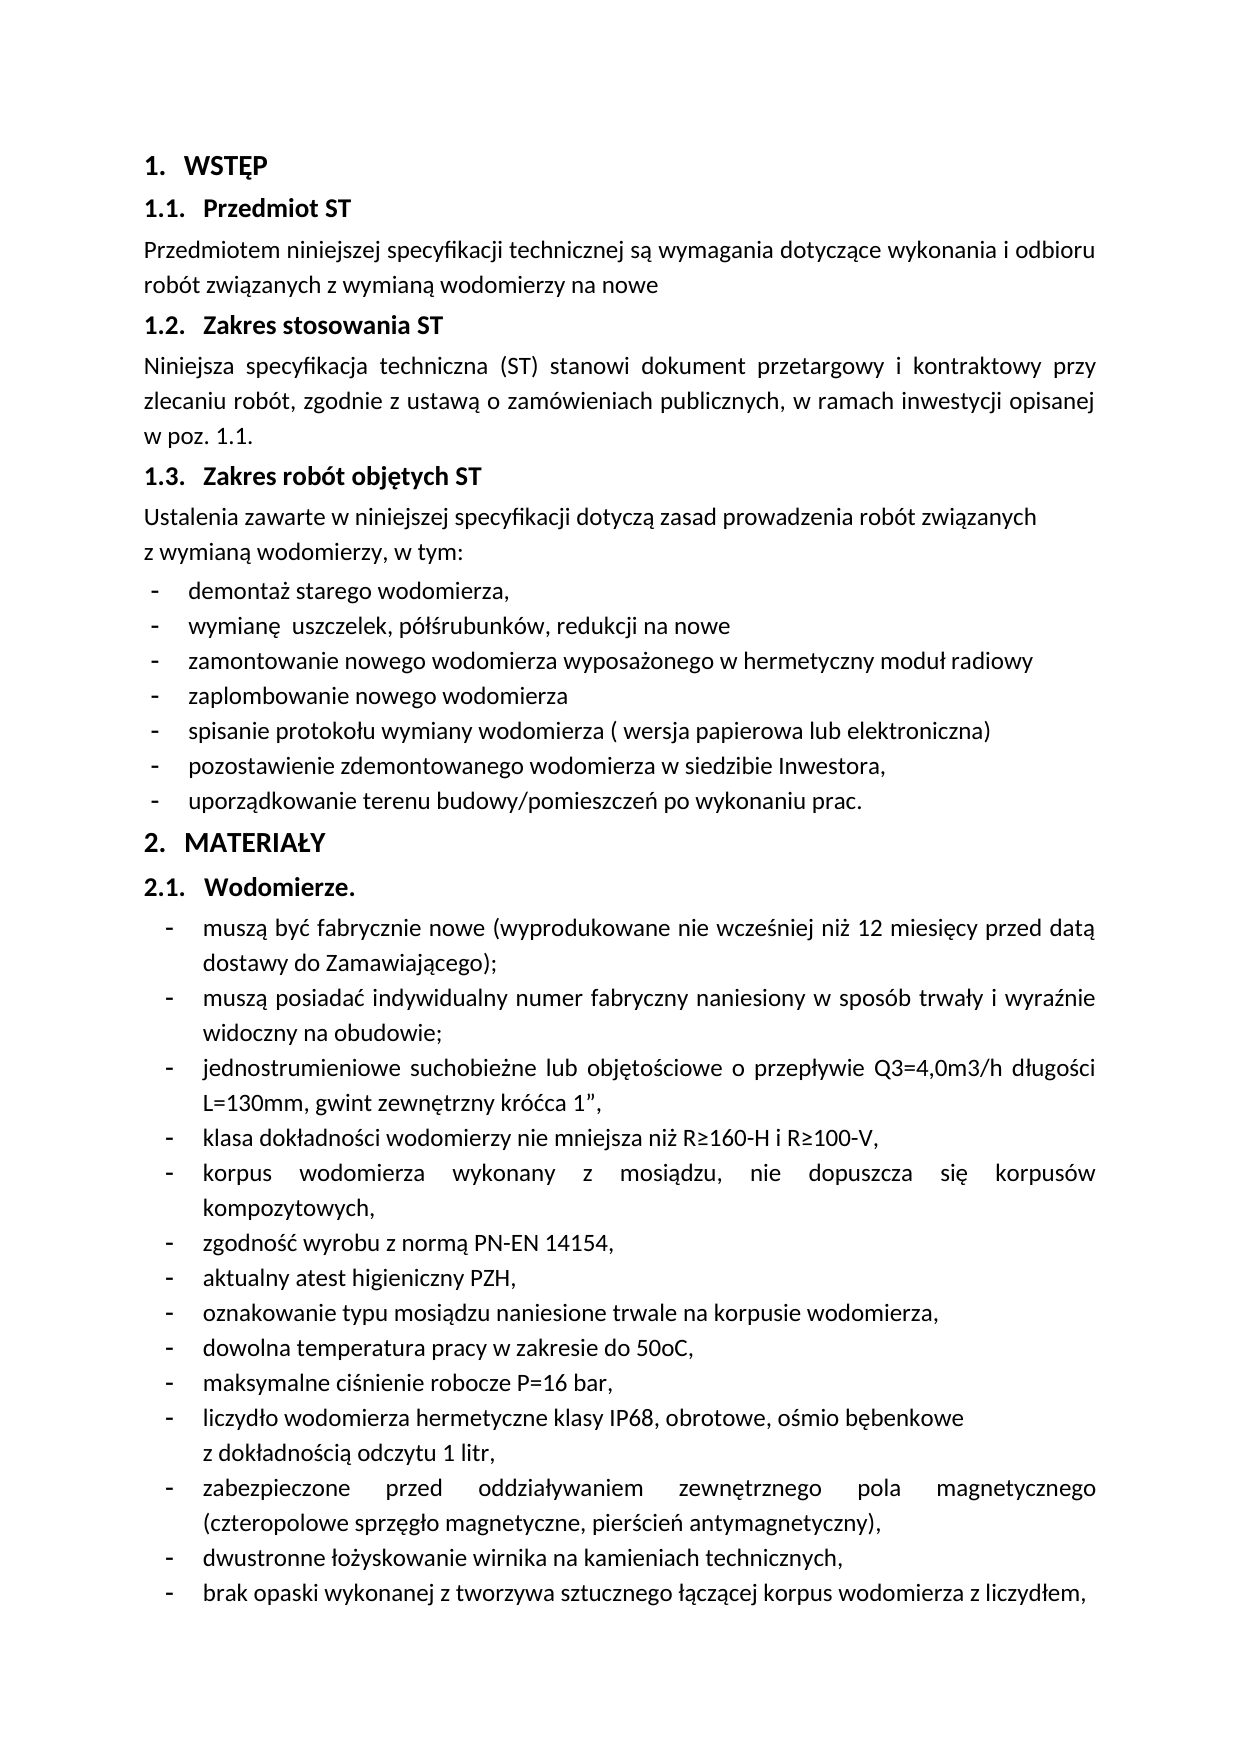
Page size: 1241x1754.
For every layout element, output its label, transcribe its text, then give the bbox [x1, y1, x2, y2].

text Ustalenia zawarte w niniejszej specyfikacji dotyczą zasad prowadzenia robót związanych z wymianą wodomierzy, w tym: [144, 501, 1097, 567]
list Przedmiot ST [144, 192, 1097, 225]
list korpus wodomierza wykonany z mosiądzu, nie dopuszcza się korpusów kompozytowych, [165, 1157, 1097, 1222]
list zabezpieczone przed oddziaływaniem zewnętrznego pola magnetycznego (czteropolowe sprzęgło magnetyczne, pierścień antymagnetyczny), [165, 1472, 1097, 1537]
list muszą posiadać indywidualny numer fabryczny naniesiony w sposób trwały i wyraźnie widoczny na obudowie; [165, 982, 1097, 1047]
list jednostrumieniowe suchobieżne lub objętościowe o przepływie Q3=4,0m3/h długości L=130mm, gwint zewnętrzny króćca 1”, [165, 1052, 1097, 1117]
list liczydło wodomierza hermetyczne klasy IP68, obrotowe, ośmio bębenkowe z dokładnością odczytu 1 litr, [165, 1402, 1097, 1467]
list dowolna temperatura pracy w zakresie do 50oC, [165, 1332, 1097, 1362]
list zgodność wyrobu z normą PN-EN 14154, [165, 1227, 1097, 1257]
list MATERIAŁY [144, 824, 1097, 860]
list aktualny atest higieniczny PZH, [165, 1262, 1097, 1292]
text Przedmiotem niniejszej specyfikacji technicznej są wymagania dotyczące wykonania i odbioru robót związanych z wymianą wodomierzy na nowe [144, 234, 1097, 299]
text Niniejsza specyfikacja techniczna (ST) stanowi dokument przetargowy i kontraktowy przy zlecaniu robót, zgodnie z ustawą o zamówieniach publicznych, w ramach inwestycji opisanej w poz. 1.1. [144, 350, 1097, 451]
list demontaż starego wodomierza, [151, 575, 1097, 606]
list Zakres robót objętych ST [144, 459, 1097, 492]
list oznakowanie typu mosiądzu naniesione trwale na korpusie wodomierza, [165, 1297, 1097, 1327]
list uporządkowanie terenu budowy/pomieszczeń po wykonaniu prac. [151, 785, 1097, 816]
list Zakres stosowania ST [144, 308, 1097, 341]
list klasa dokładności wodomierzy nie mniejsza niż R≥160-H i R≥100-V, [165, 1122, 1097, 1152]
list zamontowanie nowego wodomierza wyposażonego w hermetyczny moduł radiowy [151, 645, 1097, 676]
list muszą być fabrycznie nowe (wyprodukowane nie wcześniej niż 12 miesięcy przed datą dostawy do Zamawiającego); [165, 912, 1097, 977]
list wymianę uszczelek, półśrubunków, redukcji na nowe [151, 610, 1097, 641]
list pozostawienie zdemontowanego wodomierza w siedzibie Inwestora, [151, 750, 1097, 781]
list zaplombowanie nowego wodomierza [151, 680, 1097, 711]
list maksymalne ciśnienie robocze P=16 bar, [165, 1367, 1097, 1397]
list brak opaski wykonanej z tworzywa sztucznego łączącej korpus wodomierza z liczydłem, [165, 1577, 1097, 1607]
list Wodomierze. [144, 870, 1097, 903]
list dwustronne łożyskowanie wirnika na kamieniach technicznych, [165, 1542, 1097, 1572]
list spisanie protokołu wymiany wodomierza ( wersja papierowa lub elektroniczna) [151, 715, 1097, 746]
list WSTĘP [144, 147, 1097, 182]
